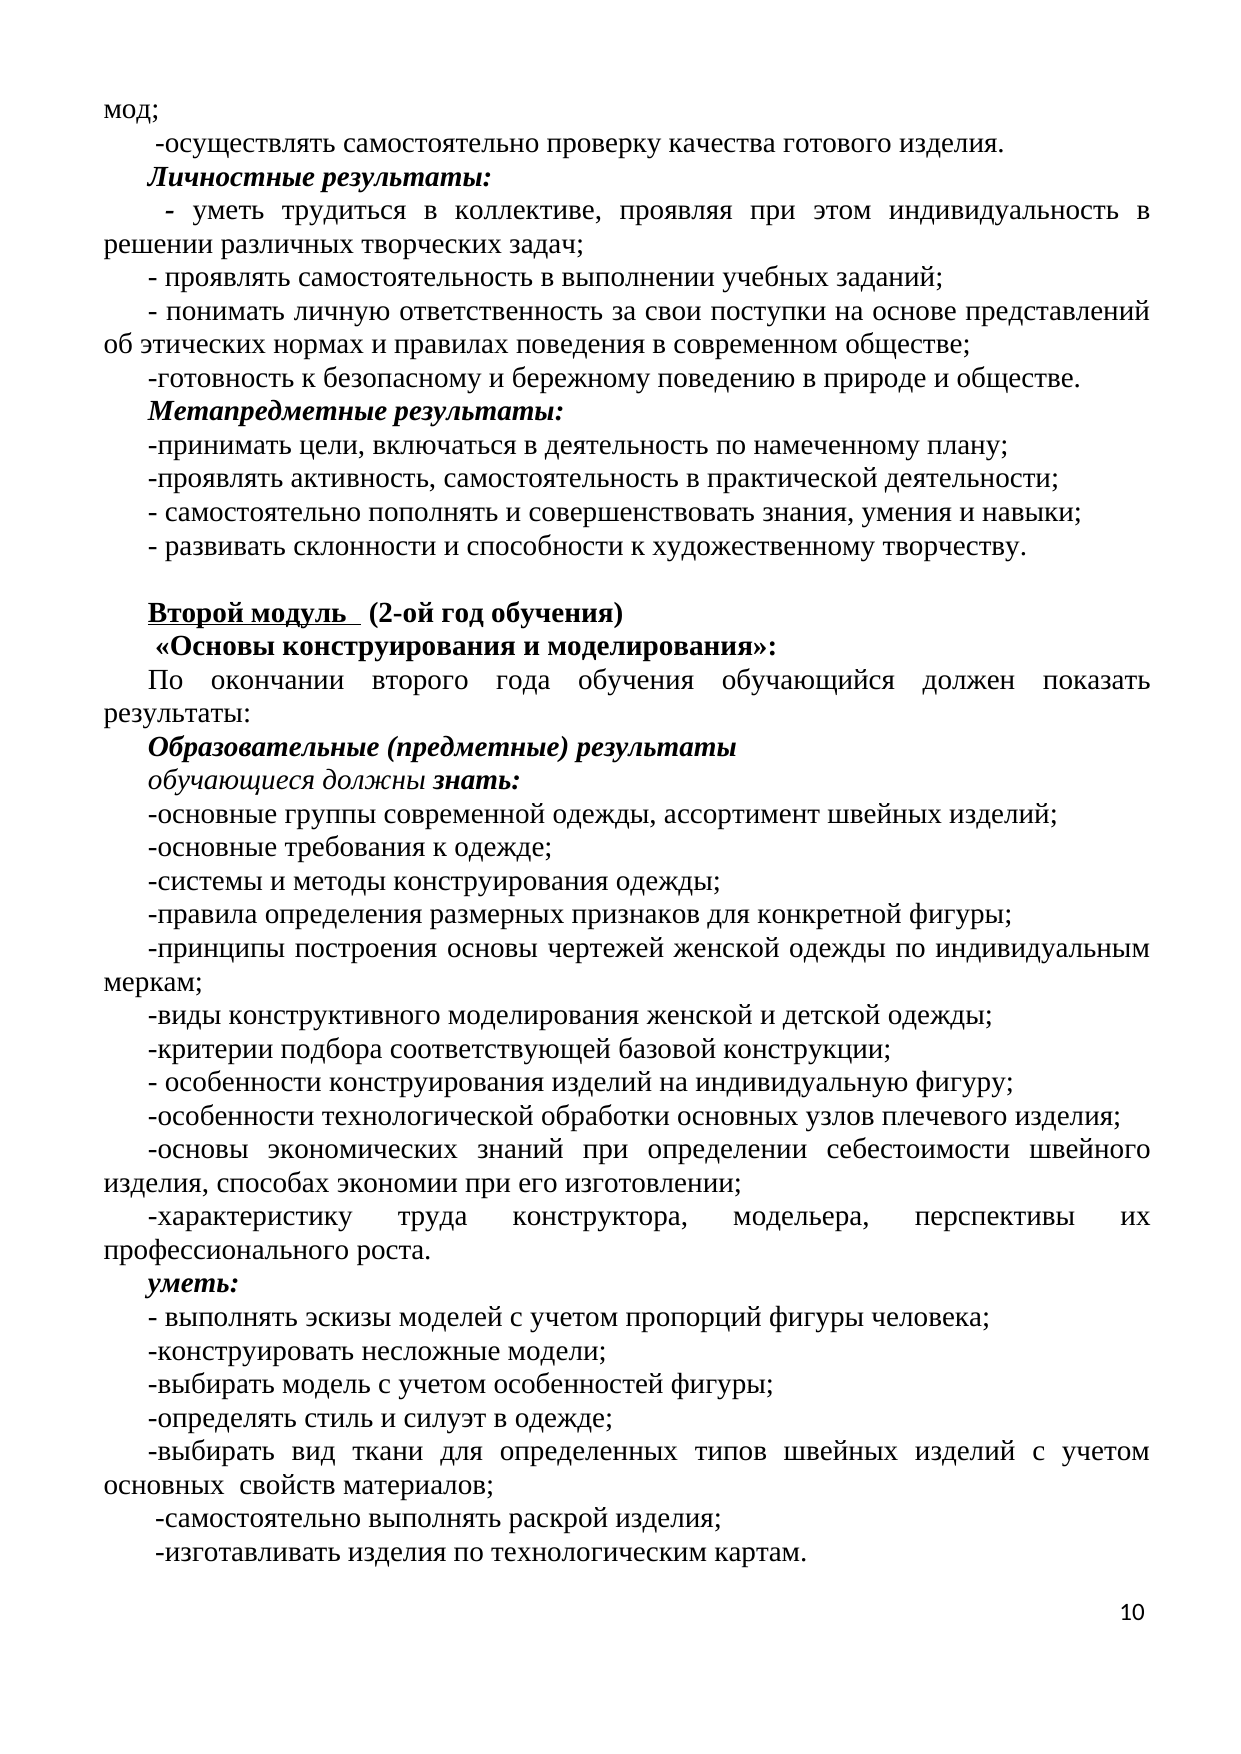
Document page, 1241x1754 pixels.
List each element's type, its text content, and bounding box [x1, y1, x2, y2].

text Образовательные (предметные) результаты [103, 729, 1151, 762]
text -конструировать несложные модели; [103, 1333, 1151, 1366]
text - проявлять самостоятельность в выполнении учебных заданий; [103, 259, 1151, 293]
text -характеристику труда конструктора, модельера, перспективы их профессионального роста. [103, 1198, 1151, 1266]
text Личностные результаты: [103, 159, 1151, 192]
text -готовность к безопасному и бережному поведению в природе и обществе. [103, 360, 1151, 393]
text обучающиеся должны знать: [103, 762, 1151, 796]
text -основы экономических знаний при определении себестоимости швейного изделия, способах экономии при его изготовлении; [103, 1131, 1151, 1198]
text -виды конструктивного моделирования женской и детской одежды; [103, 997, 1151, 1031]
text -осуществлять самостоятельно проверку качества готового изделия. [103, 125, 1151, 159]
text - выполнять эскизы моделей с учетом пропорций фигуры человека; [103, 1299, 1151, 1333]
text -самостоятельно выполнять раскрой изделия; [103, 1500, 1151, 1534]
text -принципы построения основы чертежей женской одежды по индивидуальным меркам; [103, 930, 1151, 997]
text Второй модуль (2-ой год обучения) [103, 595, 1151, 628]
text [103, 92, 1151, 125]
text «Основы конструирования и моделирования»: [103, 628, 1151, 662]
text -принимать цели, включаться в деятельность по намеченному плану; [103, 427, 1151, 461]
text -системы и методы конструирования одежды; [103, 863, 1151, 897]
text Метапредметные результаты: [103, 393, 1151, 427]
text По окончании второго года обучения обучающийся должен показать результаты: [103, 662, 1151, 729]
text - уметь трудиться в коллективе, проявляя при этом индивидуальность в решении различных творческих задач; [103, 192, 1151, 259]
text -изготавливать изделия по технологическим картам. [103, 1534, 1151, 1567]
text -выбирать вид ткани для определенных типов швейных изделий с учетом основных свойств материалов; [103, 1433, 1151, 1500]
text -проявлять активность, самостоятельность в практической деятельности; [103, 461, 1151, 494]
text - понимать личную ответственность за свои поступки на основе представлений об этических нормах и правилах поведения в современном обществе; [103, 293, 1151, 360]
text -основные требования к одежде; [103, 829, 1151, 863]
text - особенности конструирования изделий на индивидуальную фигуру; [103, 1064, 1151, 1098]
text -определять стиль и силуэт в одежде; [103, 1400, 1151, 1433]
text -правила определения размерных признаков для конкретной фигуры; [103, 897, 1151, 930]
text уметь: [103, 1266, 1151, 1299]
text - самостоятельно пополнять и совершенствовать знания, умения и навыки; [103, 494, 1151, 528]
text -особенности технологической обработки основных узлов плечевого изделия; [103, 1098, 1151, 1131]
text -основные группы современной одежды, ассортимент швейных изделий; [103, 796, 1151, 829]
text - развивать склонности и способности к художественному творчеству. [103, 528, 1151, 561]
text -выбирать модель с учетом особенностей фигуры; [103, 1366, 1151, 1400]
text -критерии подбора соответствующей базовой конструкции; [103, 1031, 1151, 1064]
